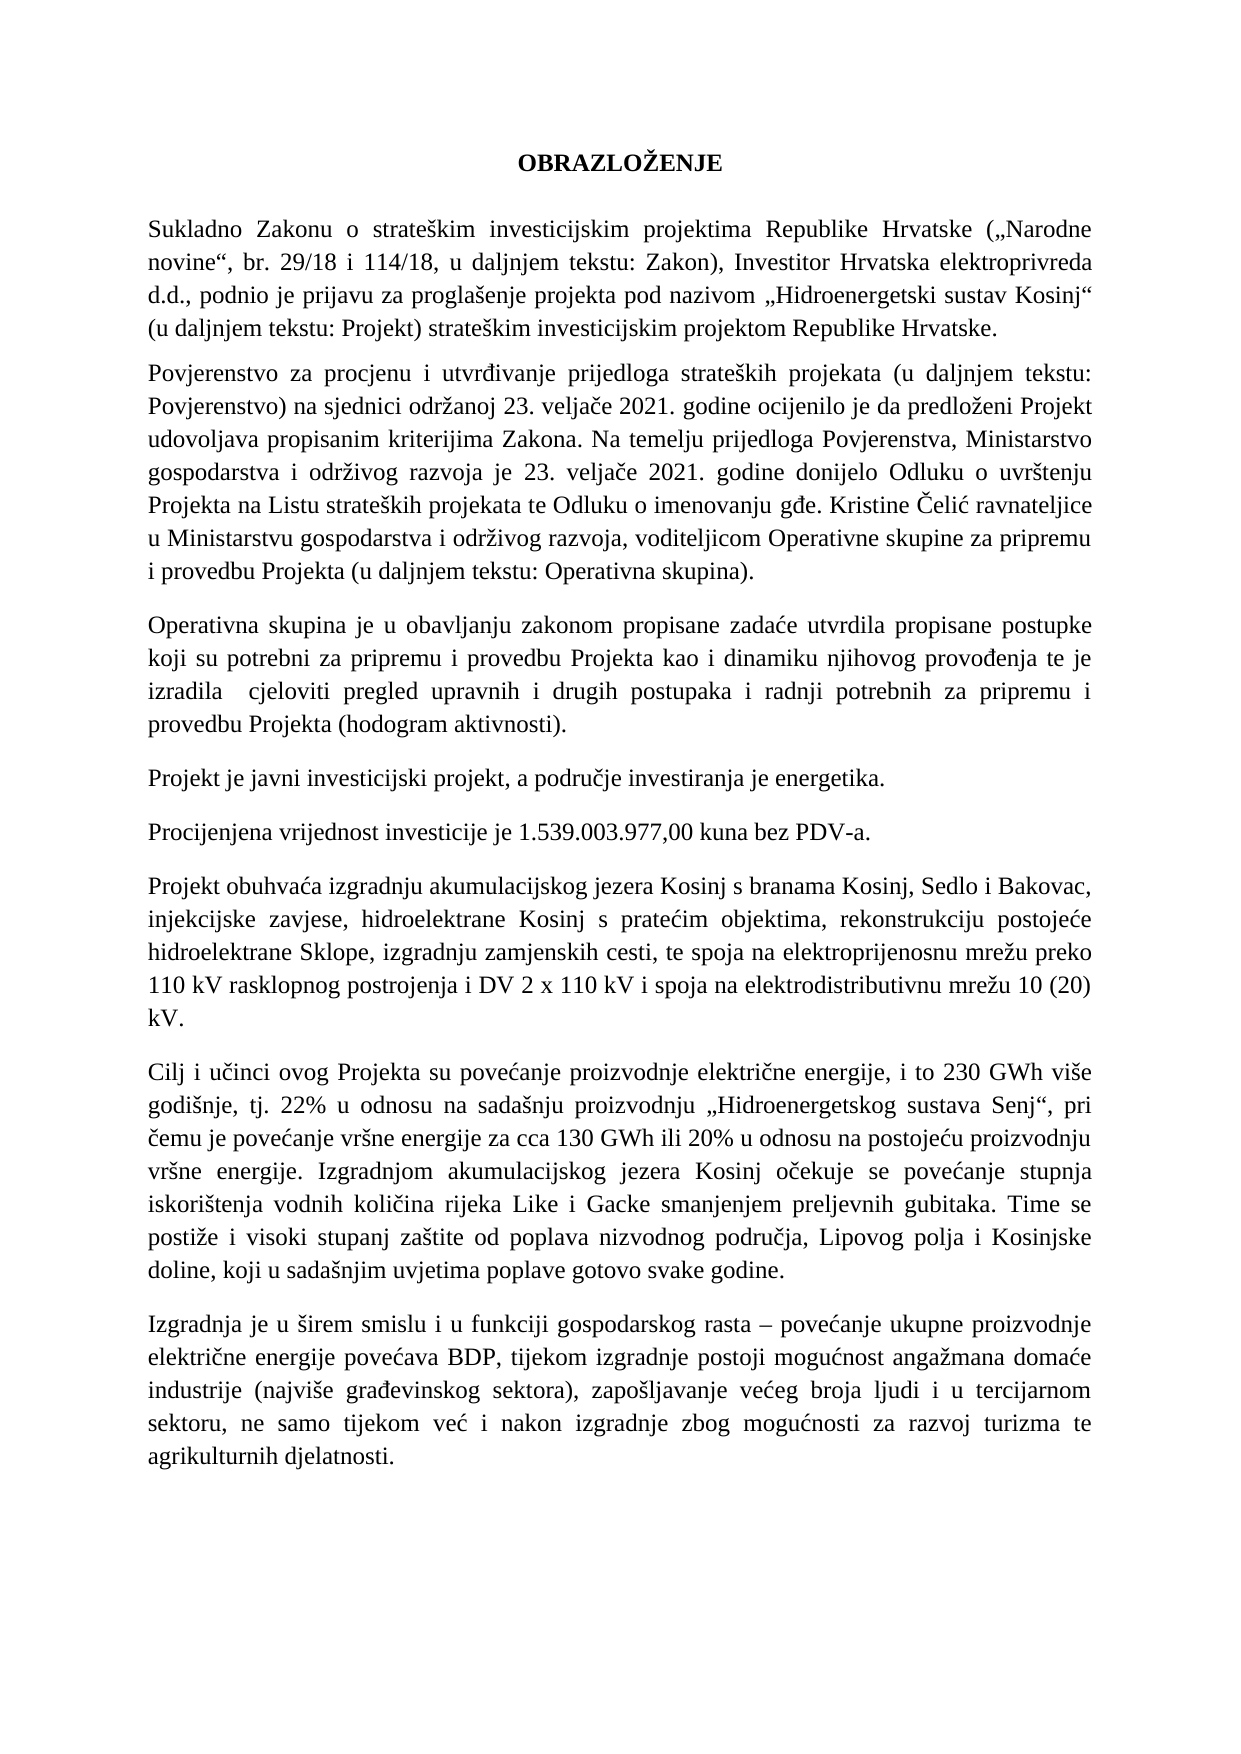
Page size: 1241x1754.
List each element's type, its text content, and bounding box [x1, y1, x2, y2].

text Cilj i učinci ovog Projekta su povećanje proizvodnje električne energije, i to 230 GWh više godišnje, tj. 22% u odnosu na sadašnju proizvodnju „Hidroenergetskog sustava Senj“, pri čemu je povećanje vršne energije za cca 130 GWh ili 20% u odnosu na postojeću proizvodnju vršne energije. Izgradnjom akumulacijskog jezera Kosinj očekuje se povećanje stupnja iskorištenja vodnih količina rijeka Like i Gacke smanjenjem preljevnih gubitaka. Time se postiže i visoki stupanj zaštite od poplava nizvodnog područja, Lipovog polja i Kosinjske doline, koji u sadašnjim uvjetima poplave gotovo svake godine. [148, 1057, 1093, 1284]
text Sukladno Zakonu o strateškim investicijskim projektima Republike Hrvatske („Narodne novine“, br. 29/18 i 114/18, u daljnjem tekstu: Zakon), Investitor Hrvatska elektroprivreda d.d., podnio je prijavu za proglašenje projekta pod nazivom „Hidroenergetski sustav Kosinj“ (u daljnjem tekstu: Projekt) strateškim investicijskim projektom Republike Hrvatske. [148, 214, 1093, 341]
text Povjerenstvo za procjenu i utvrđivanje prijedloga strateških projekata (u daljnjem tekstu: Povjerenstvo) na sjednici održanoj 23. veljače 2021. godine ocijenilo je da predloženi Projekt udovoljava propisanim kriterijima Zakona. Na temelju prijedloga Povjerenstva, Ministarstvo gospodarstva i održivog razvoja je 23. veljače 2021. godine donijelo Odluku o uvrštenju Projekta na Listu strateških projekata te Odluku o imenovanju gđe. Kristine Čelić ravnateljice u Ministarstvu gospodarstva i održivog razvoja, voditeljicom Operativne skupine za pripremu i provedbu Projekta (u daljnjem tekstu: Operativna skupina). [148, 358, 1093, 585]
text OBRAZLOŽENJE [148, 148, 1093, 176]
text Projekt je javni investicijski projekt, a područje investiranja je energetika. [148, 763, 1093, 792]
text Procijenjena vrijednost investicije je 1.539.003.977,00 kuna bez PDV-a. [148, 817, 1093, 846]
text Operativna skupina je u obavljanju zakonom propisane zadaće utvrdila propisane postupke koji su potrebni za pripremu i provedbu Projekta kao i dinamiku njihovog provođenja te je izradila cjeloviti pregled upravnih i drugih postupaka i radnji potrebnih za pripremu i provedbu Projekta (hodogram aktivnosti). [148, 610, 1093, 738]
text Izgradnja je u širem smislu i u funkciji gospodarskog rasta – povećanje ukupne proizvodnje električne energije povećava BDP, tijekom izgradnje postoji mogućnost angažmana domaće industrije (najviše građevinskog sektora), zapošljavanje većeg broja ljudi i u tercijarnom sektoru, ne samo tijekom već i nakon izgradnje zbog mogućnosti za razvoj turizma te agrikulturnih djelatnosti. [148, 1309, 1093, 1469]
text Projekt obuhvaća izgradnju akumulacijskog jezera Kosinj s branama Kosinj, Sedlo i Bakovac, injekcijske zavjese, hidroelektrane Kosinj s pratećim objektima, rekonstrukciju postojeće hidroelektrane Sklope, izgradnju zamjenskih cesti, te spoja na elektroprijenosnu mrežu preko 110 kV rasklopnog postrojenja i DV 2 x 110 kV i spoja na elektrodistributivnu mrežu 10 (20) kV. [148, 871, 1093, 1032]
